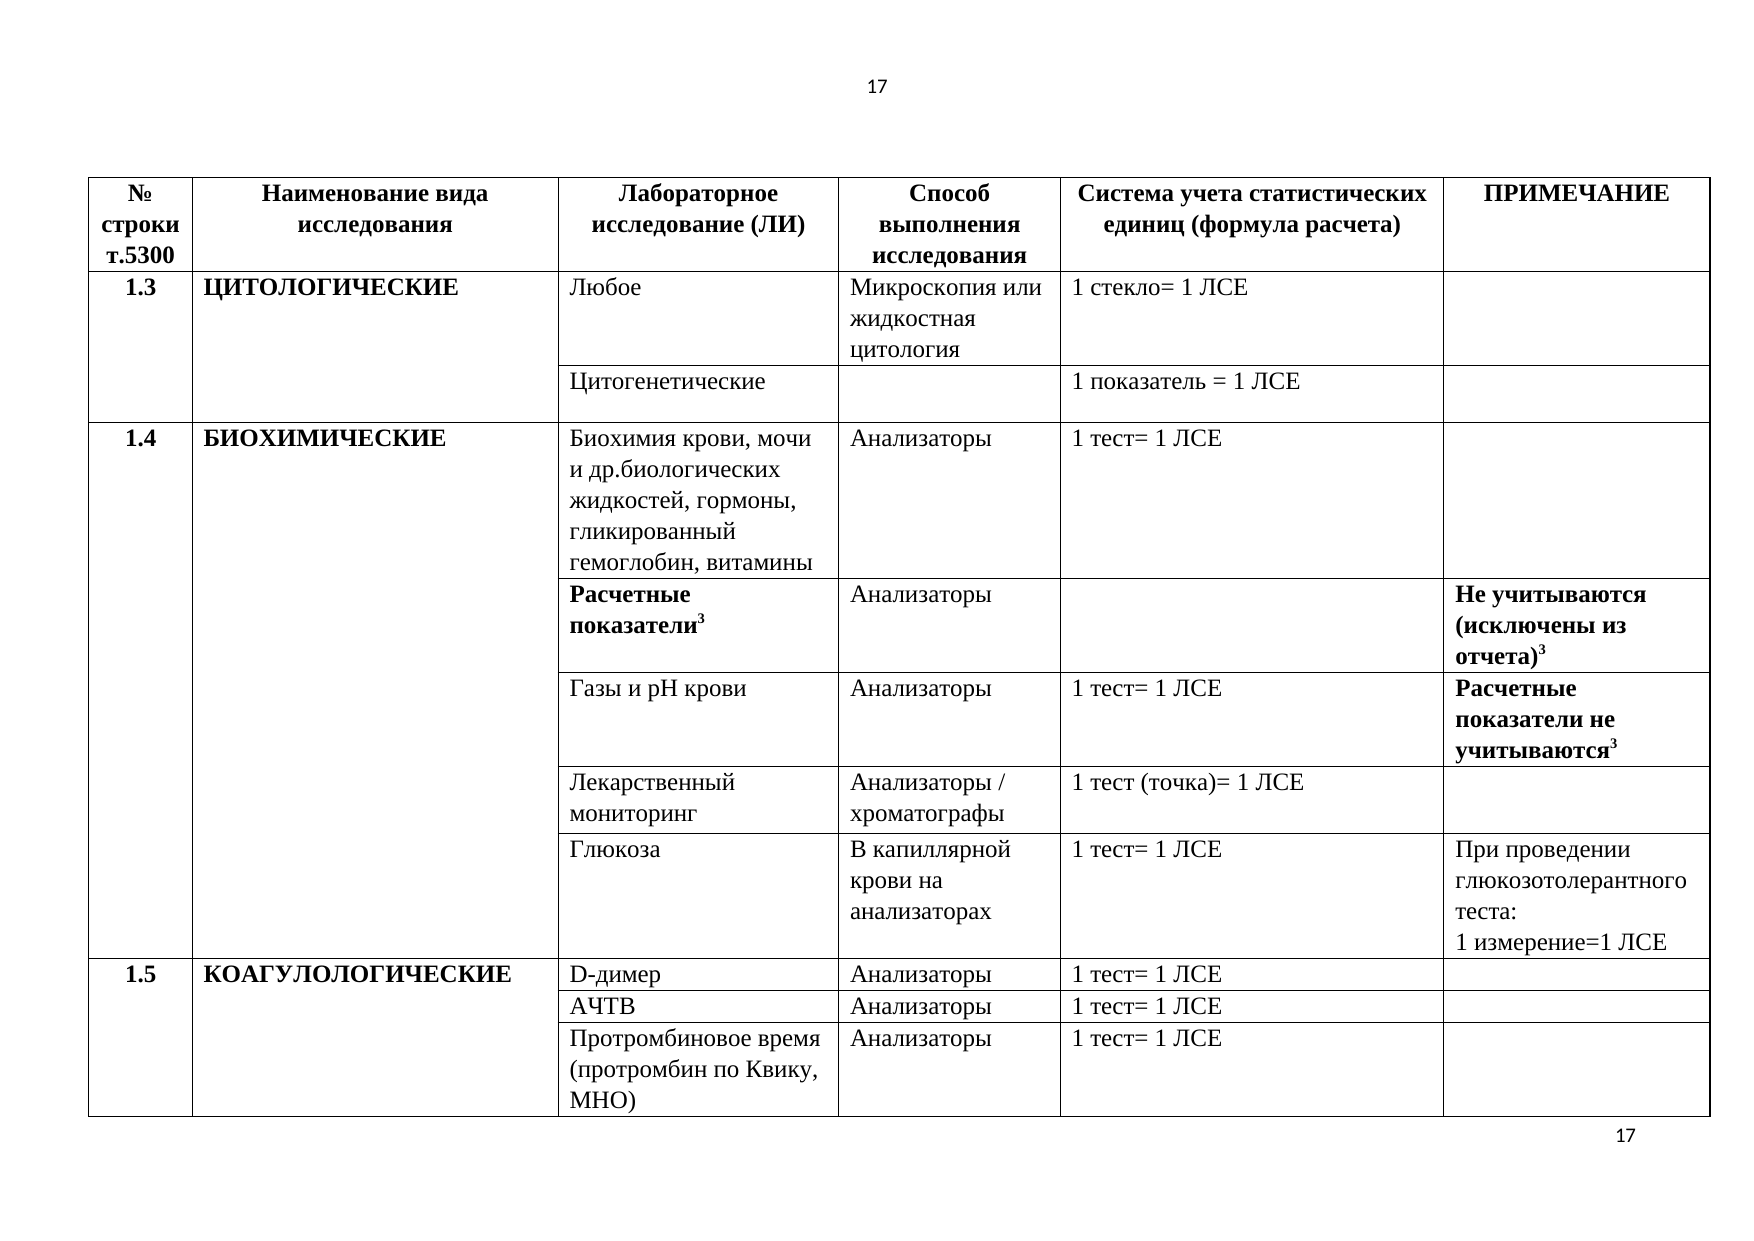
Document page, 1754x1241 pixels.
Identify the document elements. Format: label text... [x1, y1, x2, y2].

table_cell Биохимия крови, мочи и др.биологических жидкостей, гормоны, гликированный гемоглобин, витамины [559, 423, 838, 578]
table_cell Анализаторы / хроматографы [839, 767, 1060, 833]
table_cell БИОХИМИЧЕСКИЕ [193, 423, 558, 958]
table_cell Не учитываются (исключены из отчета)3 [1444, 579, 1709, 672]
table_cell Расчетные показатели не учитываются3 [1444, 673, 1709, 766]
table_cell АЧТВ [559, 991, 838, 1022]
table_cell Анализаторы [839, 991, 1060, 1022]
table_cell Анализаторы [839, 423, 1060, 578]
table_cell 1 показатель = 1 ЛСЕ [1061, 366, 1443, 422]
table_header ПРИМЕЧАНИЕ [1444, 178, 1709, 271]
table_cell Микроскопия или жидкостная цитология [839, 272, 1060, 365]
table_cell [1444, 991, 1709, 1022]
table_header № строки т.5300 [89, 178, 192, 271]
table_cell [1061, 579, 1443, 672]
table_cell Газы и рН крови [559, 673, 838, 766]
table_cell КОАГУЛОЛОГИЧЕСКИЕ [193, 959, 558, 1116]
table_cell [1444, 423, 1709, 578]
table_cell Анализаторы [839, 579, 1060, 672]
table_cell При проведении глюкозотолерантного теста: 1 измерение=1 ЛСЕ [1444, 834, 1709, 958]
table_cell [1444, 767, 1709, 833]
table_cell Анализаторы [839, 673, 1060, 766]
table_cell 1 тест= 1 ЛСЕ [1061, 834, 1443, 958]
table_cell В капиллярной крови на анализаторах [839, 834, 1060, 958]
table_cell [1444, 272, 1709, 365]
table_cell 1 тест= 1 ЛСЕ [1061, 423, 1443, 578]
table_cell 1.4 [89, 423, 192, 958]
table_header Система учета статистических единиц (формула расчета) [1061, 178, 1443, 271]
table_cell Анализаторы [839, 959, 1060, 990]
table_cell 1 тест= 1 ЛСЕ [1061, 673, 1443, 766]
table_cell Протромбиновое время (протромбин по Квику, МНО) [559, 1023, 838, 1116]
table_cell 1.3 [89, 272, 192, 422]
table_cell ЦИТОЛОГИЧЕСКИЕ [193, 272, 558, 422]
table_cell [839, 366, 1060, 422]
table_cell 1 тест (точка)= 1 ЛСЕ [1061, 767, 1443, 833]
table_cell Цитогенетические [559, 366, 838, 422]
table_cell 1.5 [89, 959, 192, 1116]
table_cell 1 тест= 1 ЛСЕ [1061, 959, 1443, 990]
table_cell Любое [559, 272, 838, 365]
table_cell D-димер [559, 959, 838, 990]
table_header Наименование вида исследования [193, 178, 558, 271]
table_cell 1 тест= 1 ЛСЕ [1061, 991, 1443, 1022]
table_cell Лекарственный мониторинг [559, 767, 838, 833]
table_cell Анализаторы [839, 1023, 1060, 1116]
table_cell 1 стекло= 1 ЛСЕ [1061, 272, 1443, 365]
table_cell [1444, 1023, 1709, 1116]
table_cell Расчетные показатели3 [559, 579, 838, 672]
table_cell [1444, 959, 1709, 990]
table_header Способ выполнения исследования [839, 178, 1060, 271]
table_cell Глюкоза [559, 834, 838, 958]
table_cell 1 тест= 1 ЛСЕ [1061, 1023, 1443, 1116]
table_header Лабораторное исследование (ЛИ) [559, 178, 838, 271]
table_cell [1444, 366, 1709, 422]
